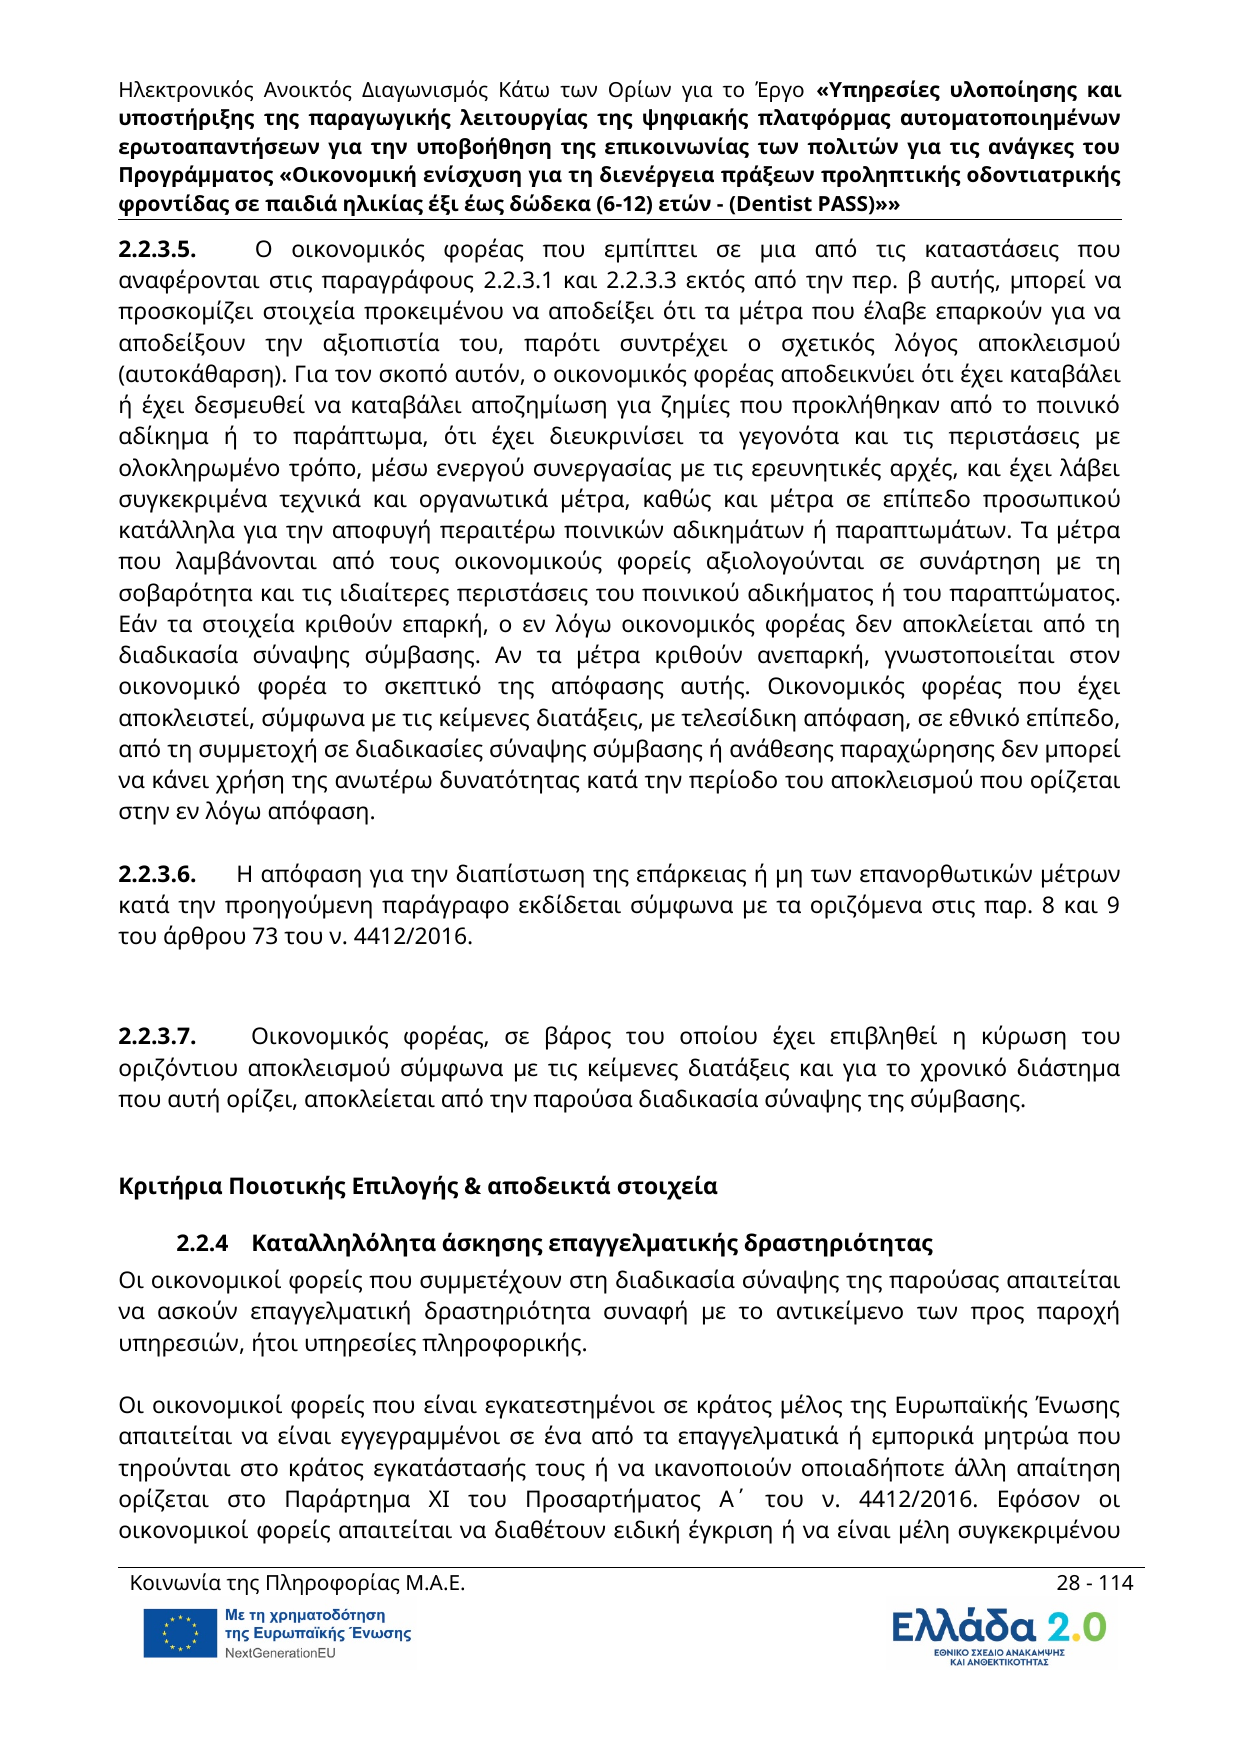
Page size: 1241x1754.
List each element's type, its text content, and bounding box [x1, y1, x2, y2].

list Ο οικονομικός φορέας που εμπίπτει σε μια από τις καταστάσεις που αναφέρονται στις παραγράφους ‎2.2.3.1 και ‎2.2.3.3 εκτός από την περ. β αυτής, μπορεί να προσκομίζει στοιχεία προκειμένου να αποδείξει ότι τα μέτρα που έλαβε επαρκούν για να αποδείξουν την αξιοπιστία του, παρότι συντρέχει ο σχετικός λόγος αποκλεισμού (αυτoκάθαρση). Για τον σκοπό αυτόν, ο οικονομικός φορέας αποδεικνύει ότι έχει καταβάλει ή έχει δεσμευθεί να καταβάλει αποζημίωση για ζημίες που προκλήθηκαν από το ποινικό αδίκημα ή το παράπτωμα, ότι έχει διευκρινίσει τα γεγονότα και τις περιστάσεις με ολοκληρωμένο τρόπο, μέσω ενεργού συνεργασίας με τις ερευνητικές αρχές, και έχει λάβει συγκεκριμένα τεχνικά και οργανωτικά μέτρα, καθώς και μέτρα σε επίπεδο προσωπικού κατάλληλα για την αποφυγή περαιτέρω ποινικών αδικημάτων ή παραπτωμάτων. Τα μέτρα που λαμβάνονται από τους οικονομικούς φορείς αξιολογούνται σε συνάρτηση με τη σοβαρότητα και τις ιδιαίτερες περιστάσεις του ποινικού αδικήματος ή του παραπτώματος. Εάν τα στοιχεία κριθούν επαρκή, ο εν λόγω οικονομικός φορέας δεν αποκλείεται από τη διαδικασία σύναψης σύμβασης. Αν τα μέτρα κριθούν ανεπαρκή, γνωστοποιείται στον οικονομικό φορέα το σκεπτικό της απόφασης αυτής. Οικονομικός φορέας που έχει αποκλειστεί, σύμφωνα με τις κείμενες διατάξεις, με τελεσίδικη απόφαση, σε εθνικό επίπεδο, από τη συμμετοχή σε διαδικασίες σύναψης σύμβασης ή ανάθεσης παραχώρησης δεν μπορεί να κάνει χρήση της ανωτέρω δυνατότητας κατά την περίοδο του αποκλεισμού που ορίζεται στην εν λόγω απόφαση. [118, 233, 1122, 827]
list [118, 1389, 1122, 1545]
list Οι οικονομικοί φορείς που συμμετέχουν στη διαδικασία σύναψης της παρούσας απαιτείται να ασκούν επαγγελματική δραστηριότητα συναφή με το αντικείμενο των προς παροχή υπηρεσιών, ήτοι υπηρεσίες πληροφορικής. [118, 1264, 1122, 1358]
list Η απόφαση για την διαπίστωση της επάρκειας ή μη των επανορθωτικών μέτρων κατά την προηγούμενη παράγραφο εκδίδεται σύμφωνα με τα οριζόμενα στις παρ. 8 και 9 του άρθρου 73 του ν. 4412/2016. [118, 858, 1122, 952]
subtitle Κριτήρια Ποιοτικής Επιλογής & αποδεικτά στοιχεία [118, 1170, 1122, 1202]
subtitle Καταλληλόλητα άσκησης επαγγελματικής δραστηριότητας [176, 1227, 1122, 1258]
list Οικονομικός φορέας, σε βάρος του οποίου έχει επιβληθεί η κύρωση του οριζόντιου αποκλεισμού σύμφωνα με τις κείμενες διατάξεις και για το χρονικό διάστημα που αυτή ορίζει, αποκλείεται από την παρούσα διαδικασία σύναψης της σύμβασης. [118, 1020, 1122, 1114]
